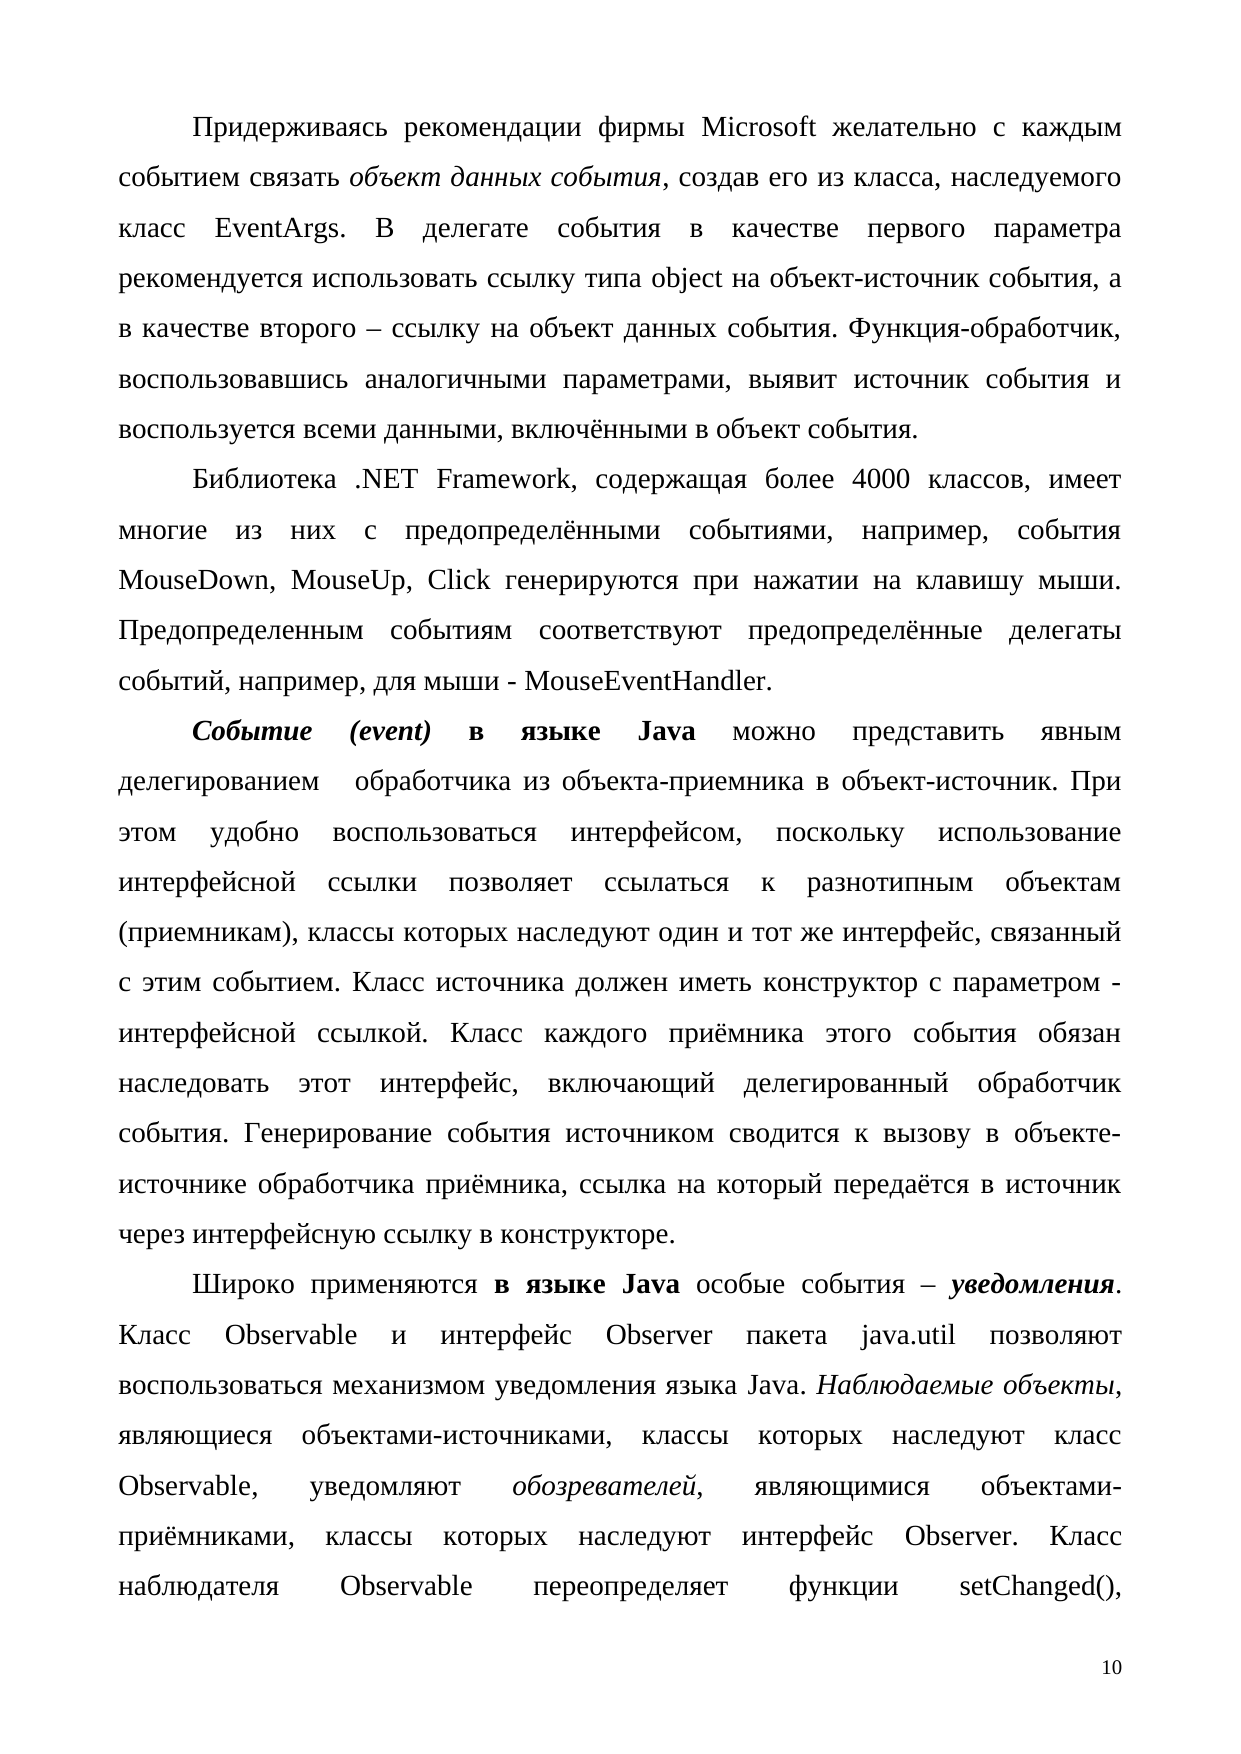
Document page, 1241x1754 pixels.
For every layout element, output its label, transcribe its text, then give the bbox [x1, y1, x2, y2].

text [118, 1266, 1122, 1602]
text Событие (event) в языке Java можно представить явным делегированием обработчика из объекта-приемника в объект-источник. При этом удобно воспользоваться интерфейсом, поскольку использование интерфейсной ссылки позволяет ссылаться к разнотипным объектам (приемникам), классы которых наследуют один и тот же интерфейс, связанный с этим событием. Класс источника должен иметь конструктор с параметром - интерфейсной ссылкой. Класс каждого приёмника этого события обязан наследовать этот интерфейс, включающий делегированный обработчик события. Генерирование события источником сводится к вызову в объекте-источнике обработчика приёмника, ссылка на который передаётся в источник через интерфейсную ссылку в конструкторе. [118, 713, 1122, 1250]
text Библиотека .NET Framework, содержащая более 4000 классов, имеет многие из них с предопределёнными событиями, например, события MouseDown, MouseUp, Click генерируются при нажатии на клавишу мыши. Предопределенным событиям соответствуют предопределённые делегаты событий, например, для мыши - MouseEventHandler. [118, 461, 1122, 696]
text Придерживаясь рекомендации фирмы Microsoft желательно с каждым событием связать объект данных события, создав его из класса, наследуемого класс EventArgs. В делегате события в качестве первого параметра рекомендуется использовать ссылку типа object на объект-источник события, а в качестве второго – ссылку на объект данных события. Функция-обработчик, воспользовавшись аналогичными параметрами, выявит источник события и воспользуется всеми данными, включёнными в объект события. [118, 109, 1122, 445]
